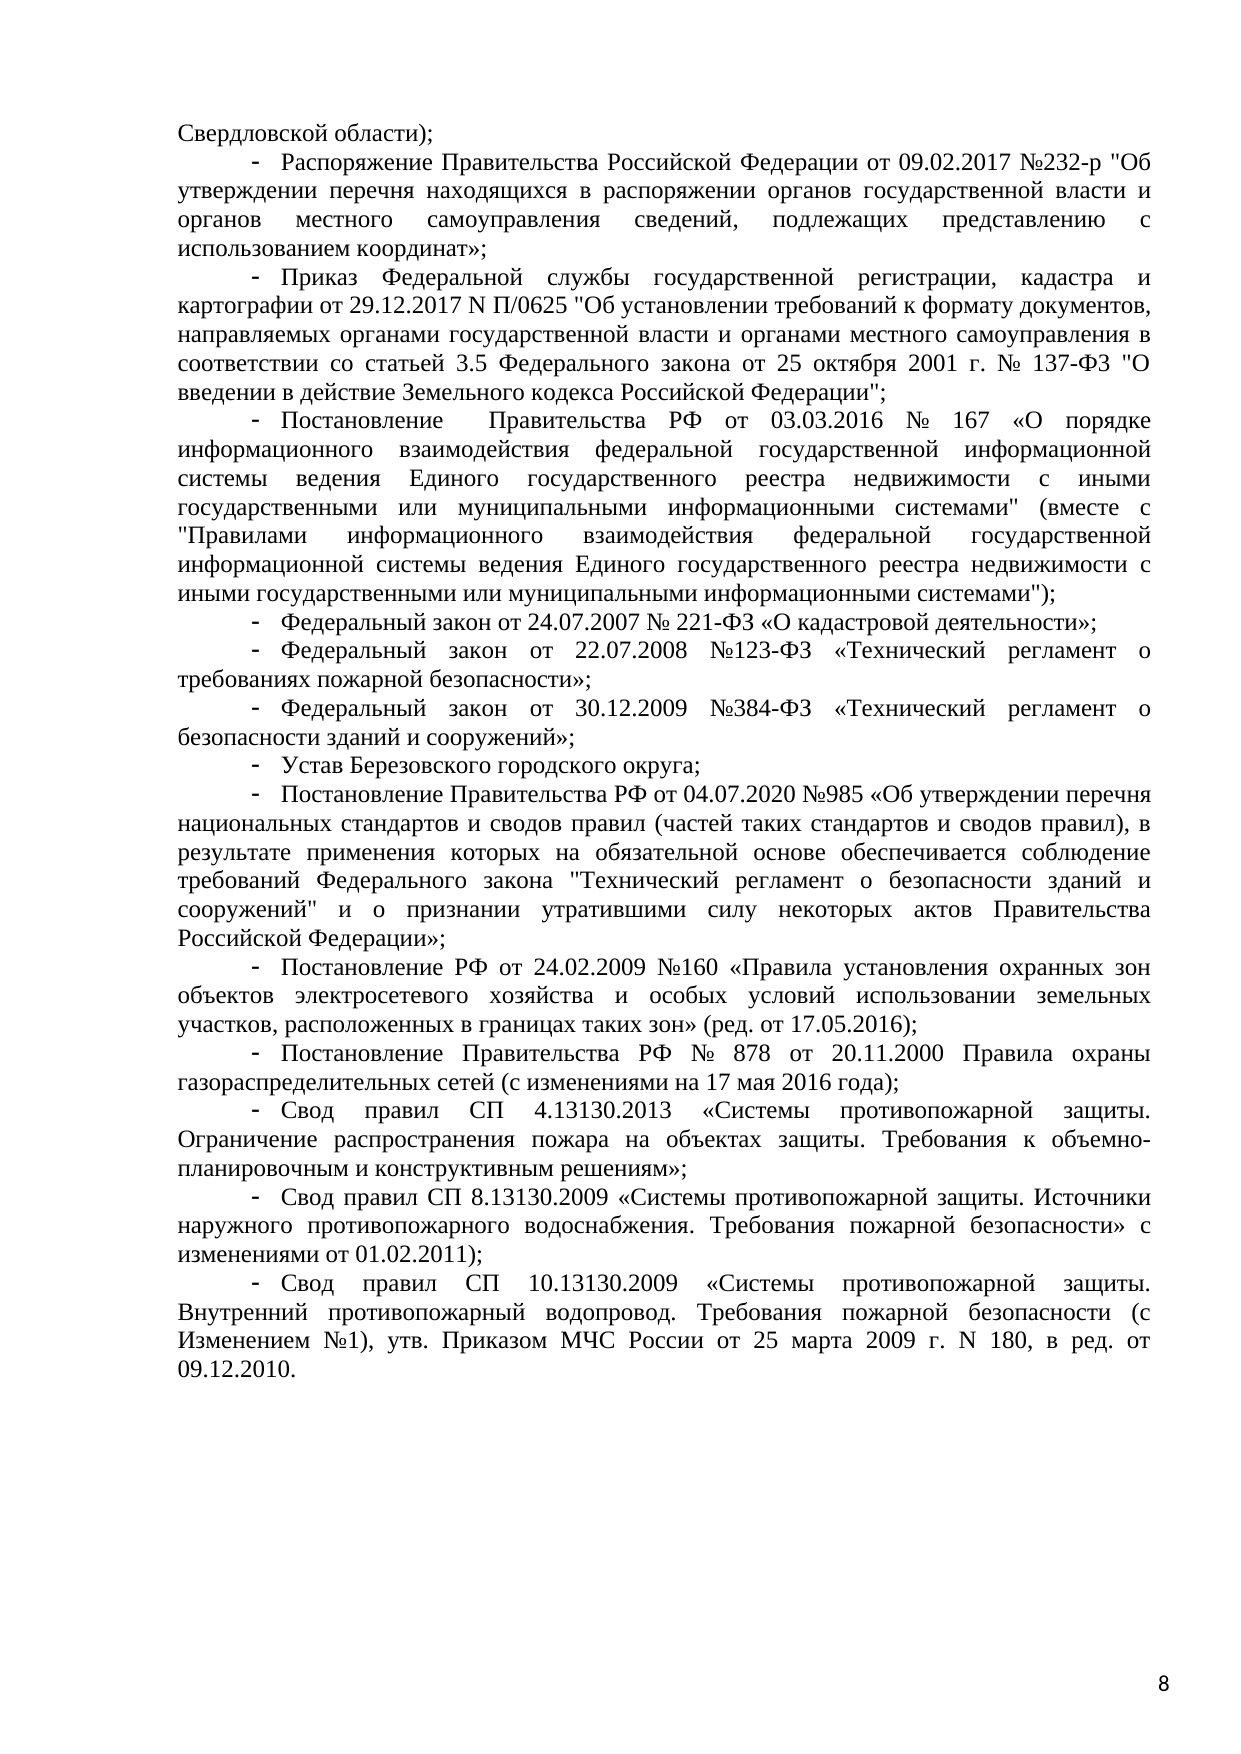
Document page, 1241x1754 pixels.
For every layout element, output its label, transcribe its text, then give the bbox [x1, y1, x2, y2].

subtitle Приказ Федеральной службы государственной регистрации, кадастра и картографии от 29.12.2017 N П/0625 "Об установлении требований к формату документов, направляемых органами государственной власти и органами местного самоуправления в соответствии со статьей 3.5 Федерального закона от 25 октября 2001 г. № 137-Ф3 "О введении в действие Земельного кодекса Российской Федерации"; [177, 262, 1152, 406]
subtitle Постановление Правительства РФ от 04.07.2020 №985 «Об утверждении перечня национальных стандартов и сводов правил (частей таких стандартов и сводов правил), в результате применения которых на обязательной основе обеспечивается соблюдение требований Федерального закона "Технический регламент о безопасности зданий и сооружений" и о признании утратившими силу некоторых актов Правительства Российской Федерации»; [177, 779, 1152, 952]
subtitle Постановление Правительства РФ № 878 от 20.11.2000 Правила охраны газораспределительных сетей (с изменениями на 17 мая 2016 года); [177, 1038, 1152, 1096]
subtitle Свод правил СП 10.13130.2009 «Системы противопожарной защиты. Внутренний противопожарный водопровод. Требования пожарной безопасности (с Изменением №1), утв. Приказом МЧС России от 25 марта 2009 г. N 180, в ред. от 09.12.2010. [177, 1268, 1152, 1383]
subtitle Устав Березовского городского округа; [177, 751, 1152, 779]
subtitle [177, 118, 1152, 147]
subtitle Постановление Правительства РФ от 03.03.2016 № 167 «О порядке информационного взаимодействия федеральной государственной информационной системы ведения Единого государственного реестра недвижимости с иными государственными или муниципальными информационными системами" (вместе с "Правилами информационного взаимодействия федеральной государственной информационной системы ведения Единого государственного реестра недвижимости с иными государственными или муниципальными информационными системами"); [177, 406, 1152, 607]
subtitle Свод правил СП 4.13130.2013 «Системы противопожарной защиты. Ограничение распространения пожара на объектах защиты. Требования к объемно-планировочным и конструктивным решениям»; [177, 1096, 1152, 1182]
subtitle Свод правил СП 8.13130.2009 «Системы противопожарной защиты. Источники наружного противопожарного водоснабжения. Требования пожарной безопасности» с изменениями от 01.02.2011); [177, 1182, 1152, 1268]
subtitle Федеральный закон от 22.07.2008 №123-ФЗ «Технический регламент о требованиях пожарной безопасности»; [177, 636, 1152, 693]
subtitle Постановление РФ от 24.02.2009 №160 «Правила установления охранных зон объектов электросетевого хозяйства и особых условий использовании земельных участков, расположенных в границах таких зон» (ред. от 17.05.2016); [177, 952, 1152, 1038]
subtitle Распоряжение Правительства Российской Федерации от 09.02.2017 №232-р "Об утверждении перечня находящихся в распоряжении органов государственной власти и органов местного самоуправления сведений, подлежащих представлению с использованием координат»; [177, 147, 1152, 262]
subtitle Федеральный закон от 24.07.2007 № 221-ФЗ «О кадастровой деятельности»; [177, 607, 1152, 636]
subtitle Федеральный закон от 30.12.2009 №384-ФЗ «Технический регламент о безопасности зданий и сооружений»; [177, 693, 1152, 751]
